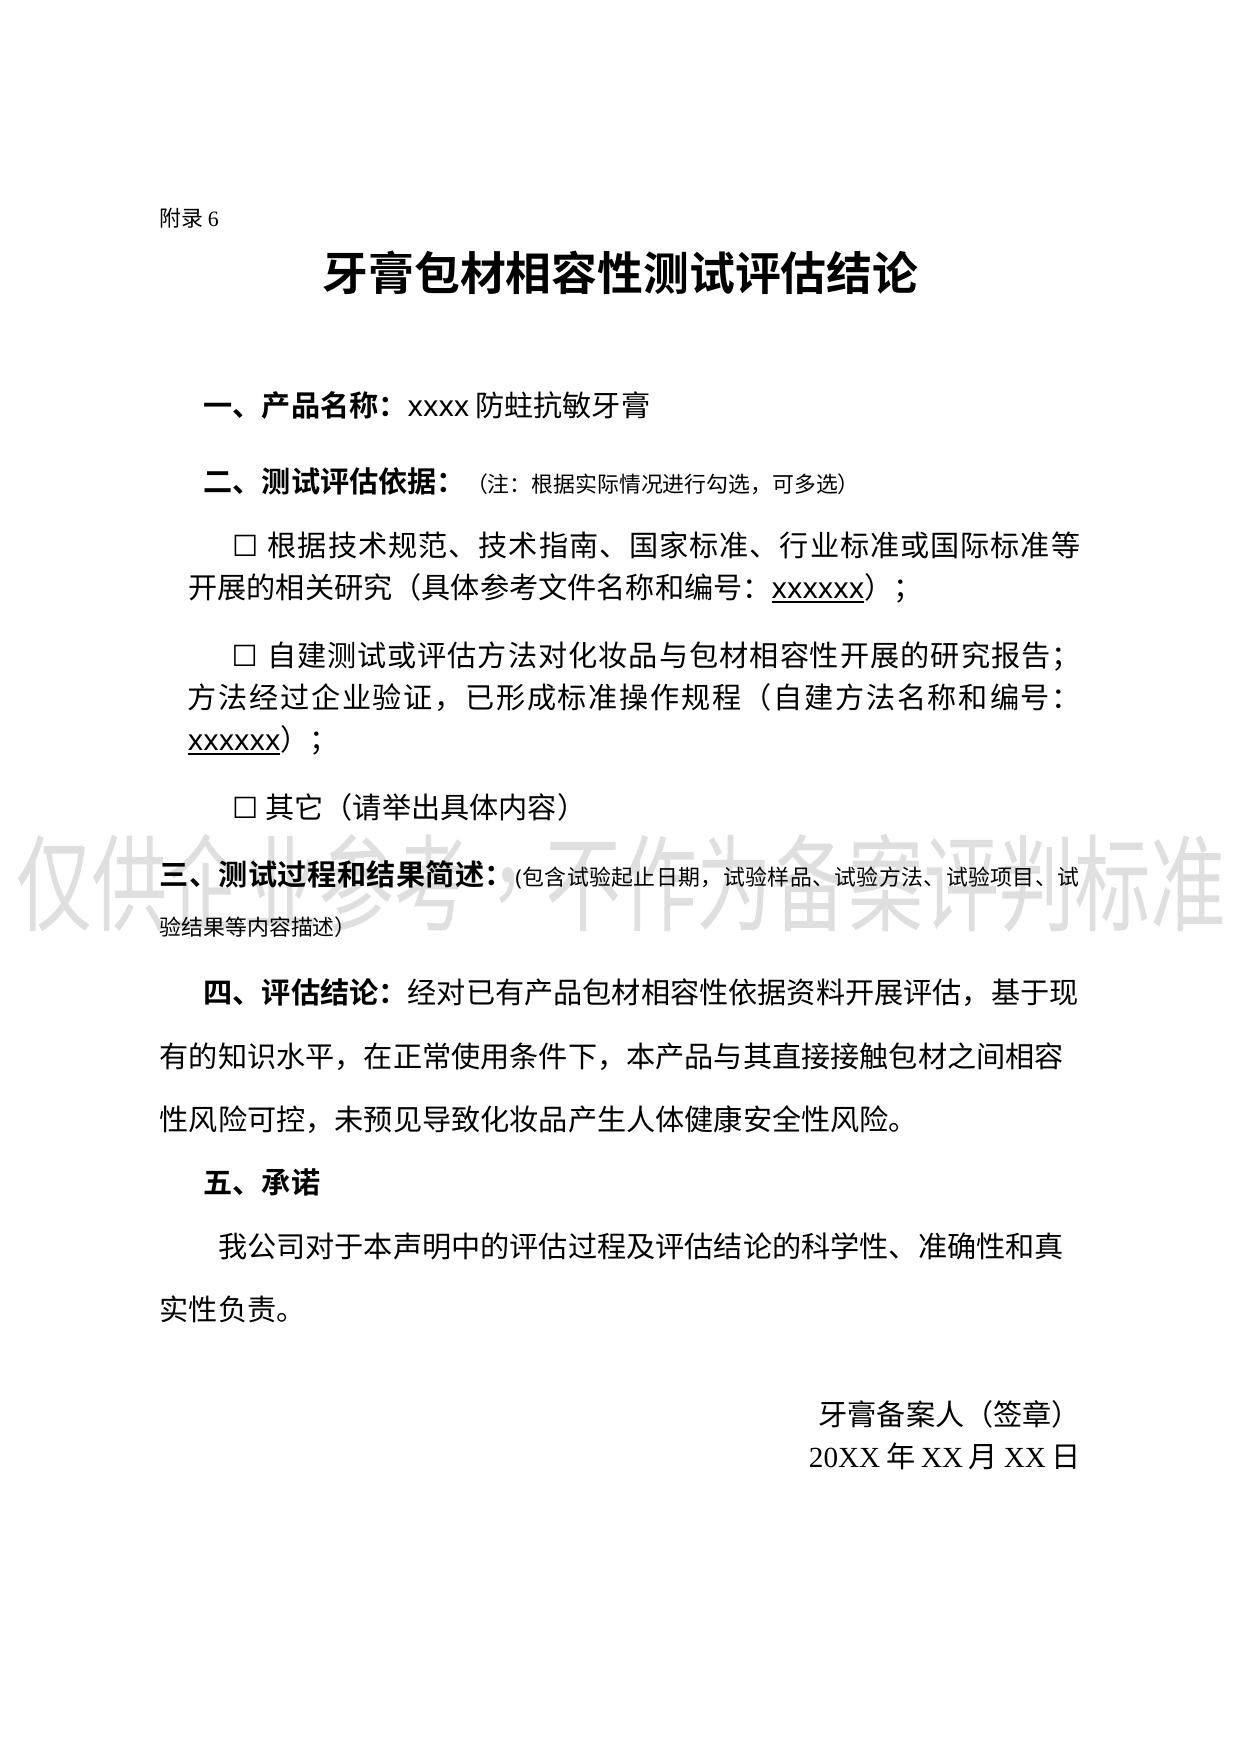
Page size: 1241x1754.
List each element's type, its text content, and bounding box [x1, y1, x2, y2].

text 一、产品名称：xxxx防蛀抗敏牙膏 [159, 383, 1081, 425]
text 二、测试评估依据：（注：根据实际情况进行勾选，可多选） [159, 459, 1081, 501]
text 20XX年XX月XX日 [159, 1434, 1081, 1475]
text 附录6 [159, 201, 1081, 232]
text 四、评估结论：经对已有产品包材相容性依据资料开展评估，基于现有的知识水平，在正常使用条件下，本产品与其直接接触包材之间相容性风险可控，未预见导致化妆品产生人体健康安全性风险。 [159, 970, 1081, 1139]
subtitle 牙膏包材相容性测试评估结论 [159, 238, 1081, 304]
text 五、承诺 [159, 1160, 1081, 1202]
text 根据技术规范、技术指南、国家标准、行业标准或国际标准等开展的相关研究（具体参考文件名称和编号：xxxxxx）； [188, 522, 1081, 607]
text 自建测试或评估方法对化妆品与包材相容性开展的研究报告；方法经过企业验证，已形成标准操作规程（自建方法名称和编号：xxxxxx）； [188, 632, 1081, 759]
text 其它（请举出具体内容） [188, 784, 1081, 827]
text 我公司对于本声明中的评估过程及评估结论的科学性、准确性和真实性负责。 [159, 1223, 1081, 1329]
text 牙膏备案人（签章） [159, 1392, 1081, 1434]
text 三、测试过程和结果简述：(包含试验起止日期，试验样品、试验方法、试验项目、试验结果等内容描述） [159, 852, 1081, 941]
